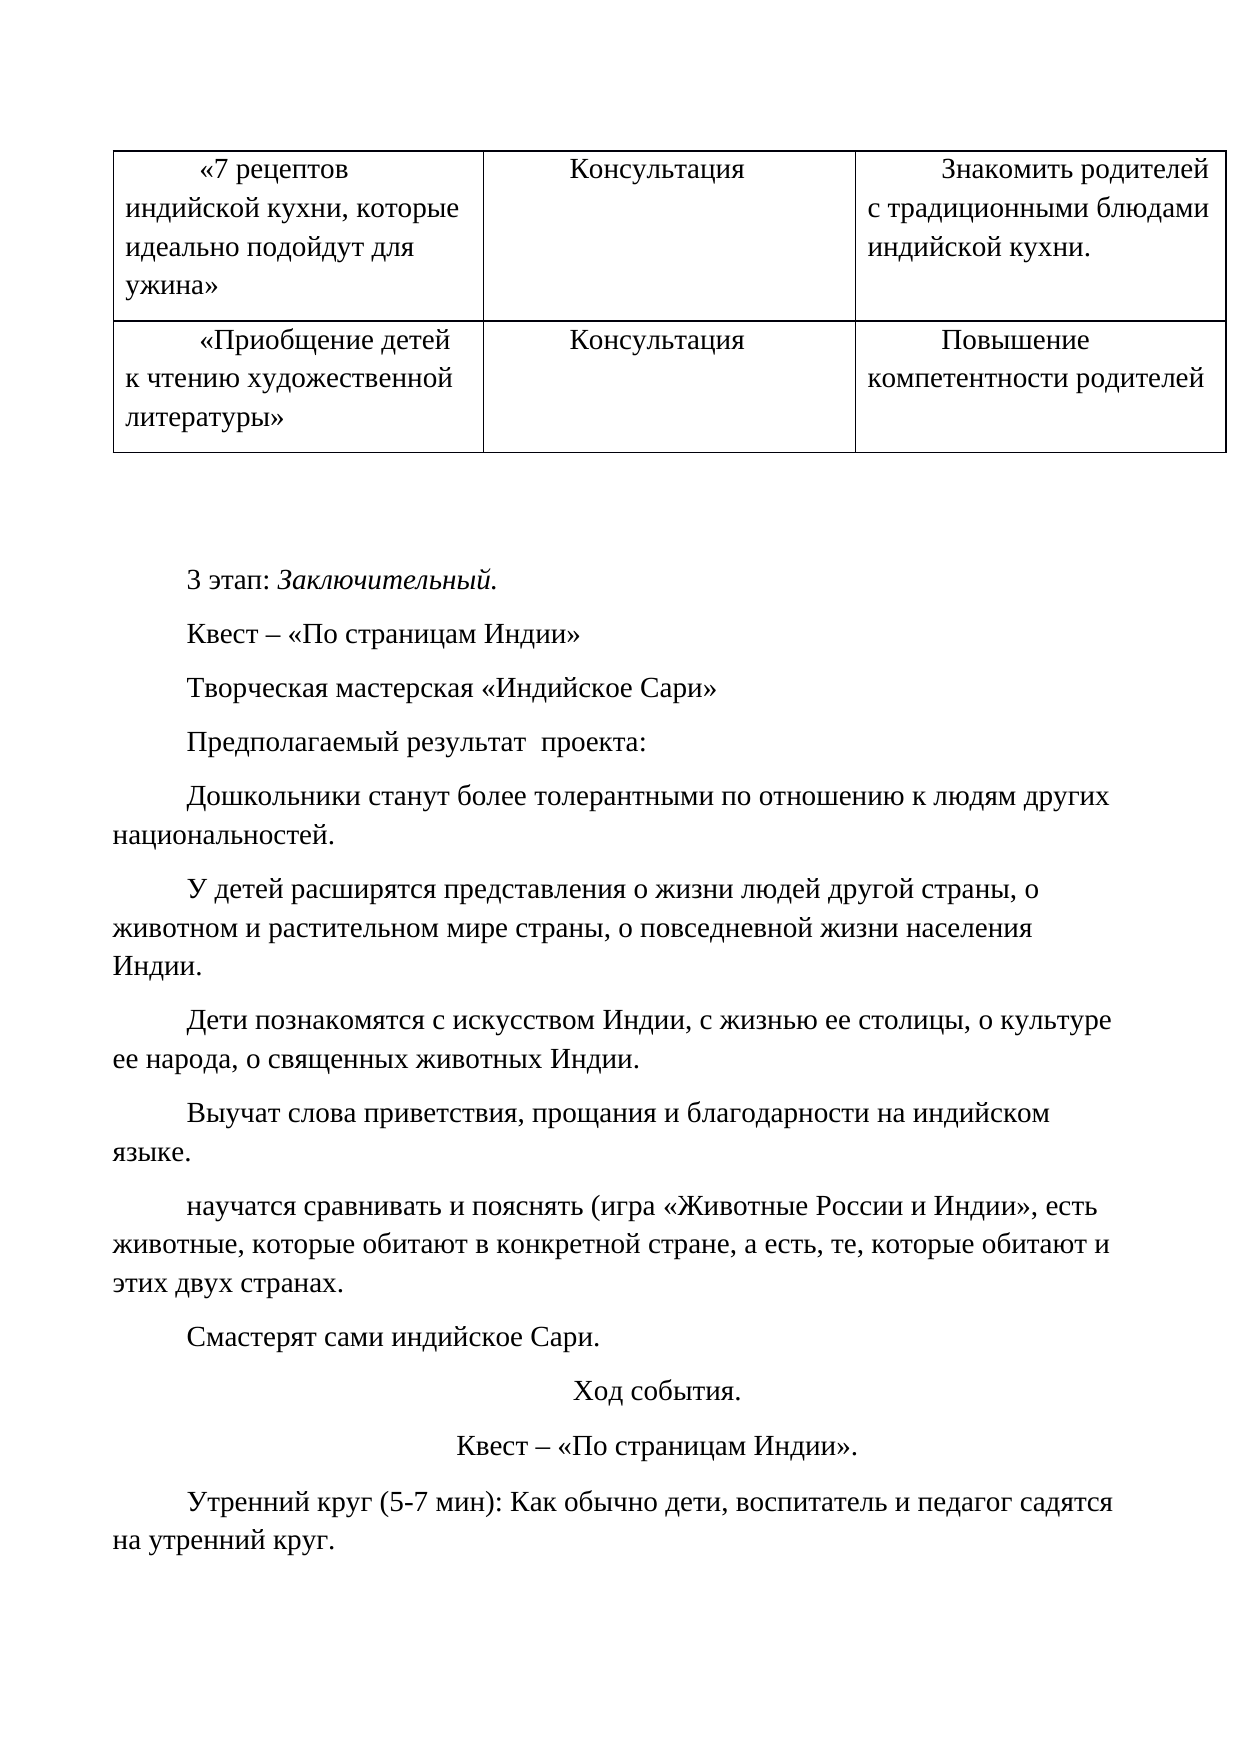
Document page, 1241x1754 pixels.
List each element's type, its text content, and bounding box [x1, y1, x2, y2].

text Творческая мастерская «Индийское Сари» [112, 670, 1128, 704]
text Квест – «По страницам Индии». [112, 1428, 1128, 1462]
table_cell Знакомить родителей с традиционными блюдами индийской кухни. [856, 152, 1225, 320]
text научатся сравнивать и пояснять (игра «Животные России и Индии», есть животные, которые обитают в конкретной стране, а есть, те, которые обитают и этих двух странах. [112, 1188, 1128, 1298]
text Дошкольники станут более толерантными по отношению к людям других национальностей. [112, 778, 1128, 851]
text Дети познакомятся с искусством Индии, с жизнью ее столицы, о культуре ее народа, о священных животных Индии. [112, 1002, 1128, 1074]
table_cell «7 рецептов индийской кухни, которые идеально подойдут для ужина» [114, 152, 483, 320]
text Смастерят сами индийское Сари. [112, 1319, 1128, 1353]
text 3 этап: Заключительный. [112, 562, 1128, 595]
table_cell Консультация [484, 322, 855, 452]
table_cell «Приобщение детей к чтению художественной литературы» [114, 322, 483, 452]
text Выучат слова приветствия, прощания и благодарности на индийском языке. [112, 1095, 1128, 1167]
table_cell Повышение компетентности родителей [856, 322, 1225, 452]
text Предполагаемый результат проекта: [112, 724, 1128, 758]
text Квест – «По страницам Индии» [112, 616, 1128, 649]
text У детей расширятся представления о жизни людей другой страны, о животном и растительном мире страны, о повседневной жизни населения Индии. [112, 871, 1128, 982]
text Ход события. [112, 1373, 1128, 1407]
text Утренний круг (5-7 мин): Как обычно дети, воспитатель и педагог садятся на утренний круг. [112, 1484, 1128, 1556]
table_cell Консультация [484, 152, 855, 320]
